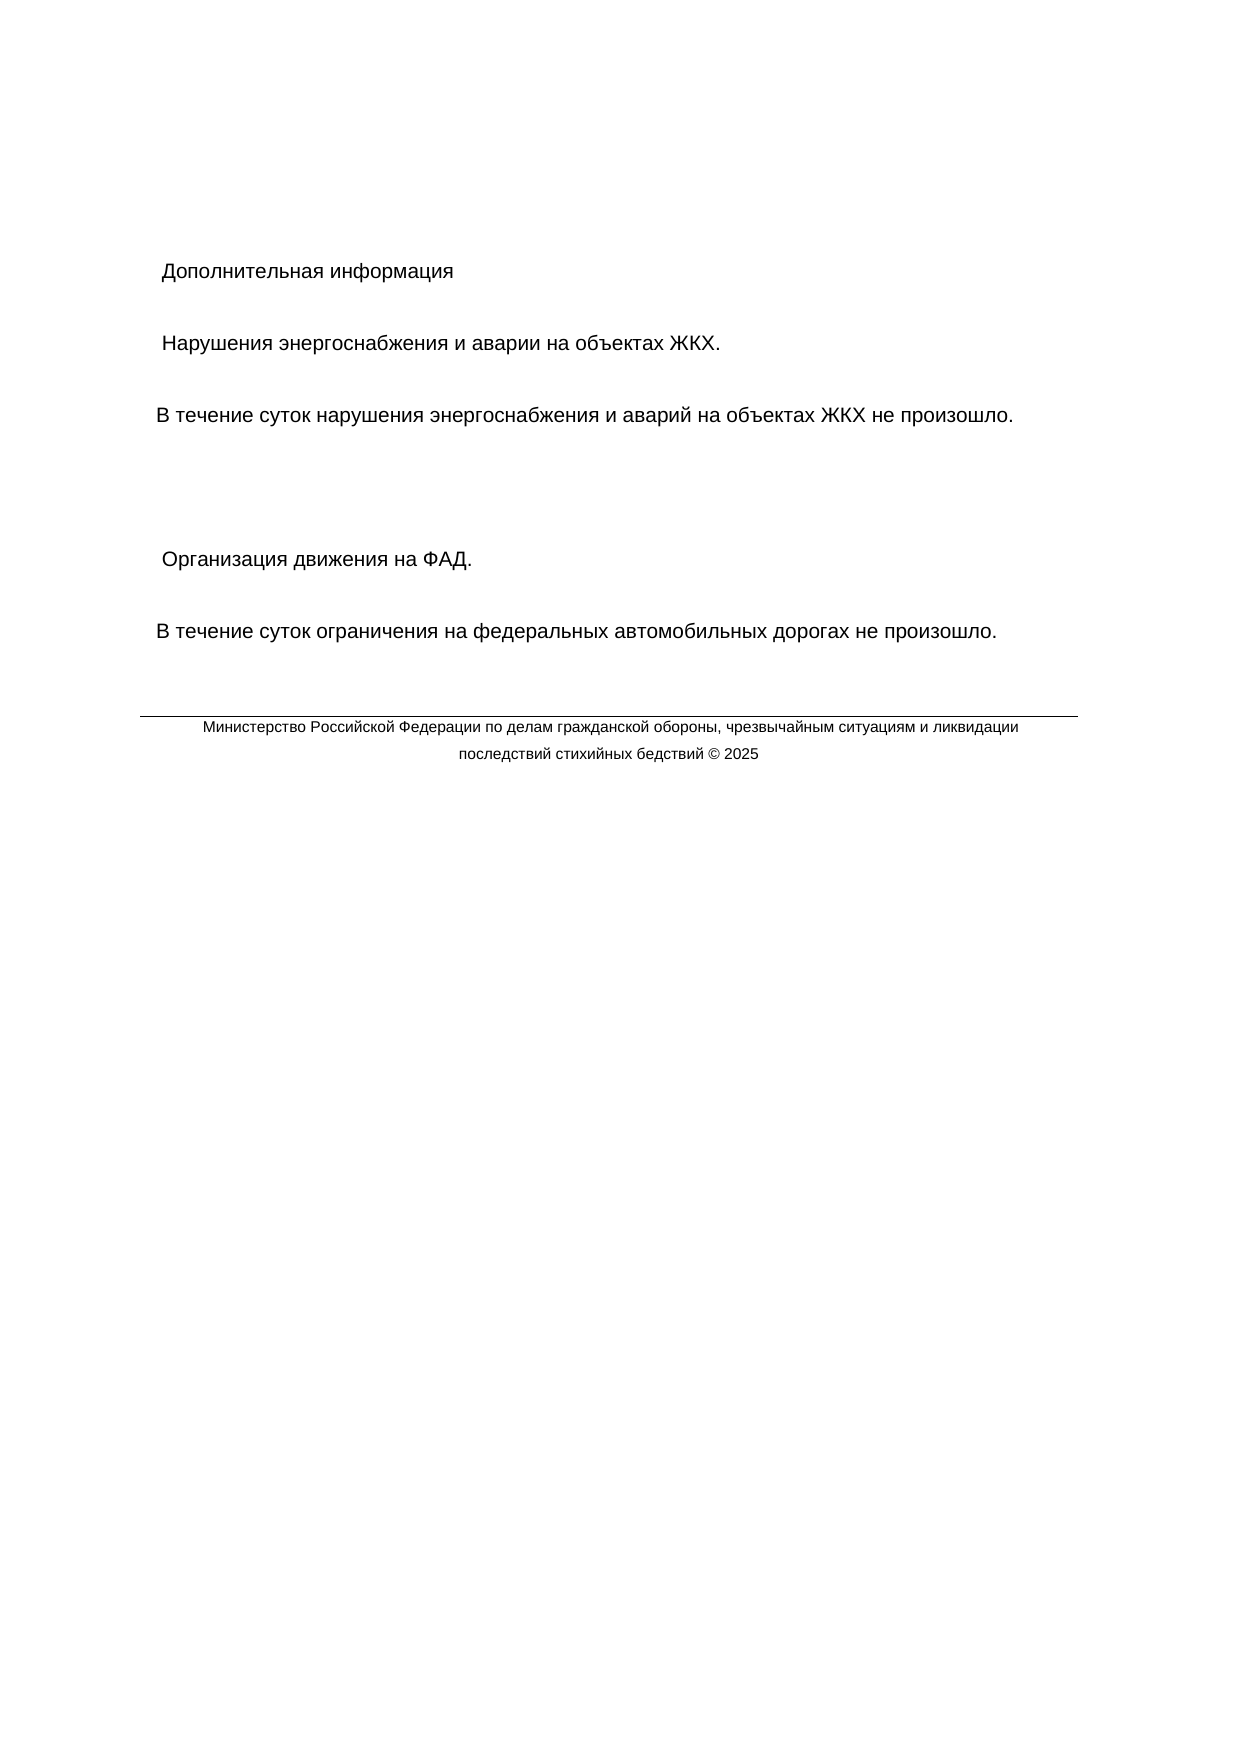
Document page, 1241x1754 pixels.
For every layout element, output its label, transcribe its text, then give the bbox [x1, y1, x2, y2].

table_cell Министерство Российской Федерации по делам гражданской обороны, чрезвычайным ситуациям и ликвидации последствий стихийных бедствий © 2025 [140, 717, 1078, 799]
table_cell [140, 150, 1078, 716]
